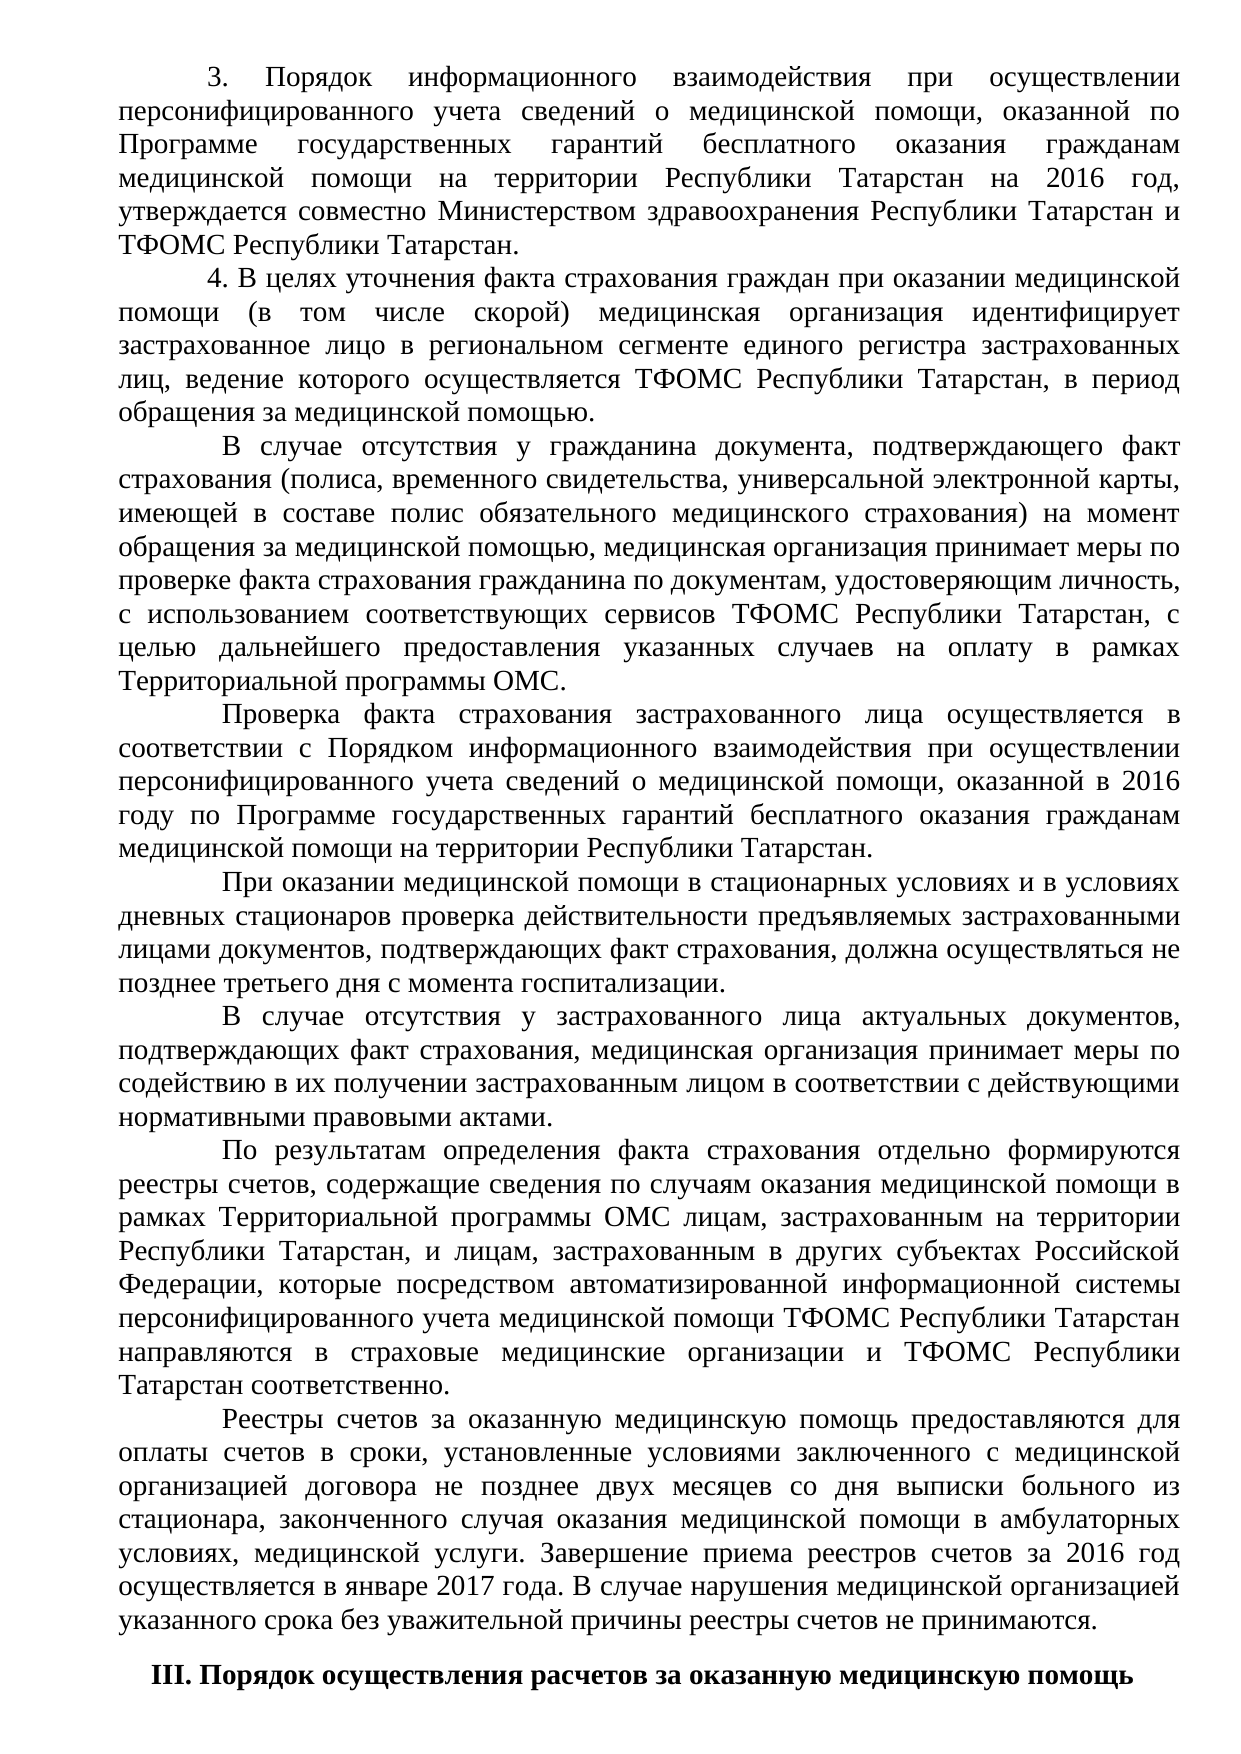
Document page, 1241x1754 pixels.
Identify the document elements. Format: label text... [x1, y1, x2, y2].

text Проверка факта страхования застрахованного лица осуществляется в соответствии с Порядком информационного взаимодействия при осуществлении персонифицированного учета сведений о медицинской помощи, оказанной в 2016 году по Программе государственных гарантий бесплатного оказания гражданам медицинской помощи на территории Республики Татарстан. [118, 696, 1181, 864]
text При оказании медицинской помощи в стационарных условиях и в условиях дневных стационаров проверка действительности предъявляемых застрахованными лицами документов, подтверждающих факт страхования, должна осуществляться не позднее третьего дня с момента госпитализации. [118, 864, 1181, 998]
text По результатам определения факта страхования отдельно формируются реестры счетов, содержащие сведения по случаям оказания медицинской помощи в рамках Территориальной программы ОМС лицам, застрахованным на территории Республики Татарстан, и лицам, застрахованным в других субъектах Российской Федерации, которые посредством автоматизированной информационной системы персонифицированного учета медицинской помощи ТФОМС Республики Татарстан направляются в страховые медицинские организации и ТФОМС Республики Татарстан соответственно. [118, 1132, 1181, 1401]
text В случае отсутствия у застрахованного лица актуальных документов, подтверждающих факт страхования, медицинская организация принимает меры по содействию в их получении застрахованным лицом в соответствии с действующими нормативными правовыми актами. [118, 998, 1181, 1132]
text 3. Порядок информационного взаимодействия при осуществлении персонифицированного учета сведений о медицинской помощи, оказанной по Программе государственных гарантий бесплатного оказания гражданам медицинской помощи на территории Республики Татарстан на 2016 год, утверждается совместно Министерством здравоохранения Республики Татарстан и ТФОМС Республики Татарстан. [118, 59, 1181, 260]
text III. Порядок осуществления расчетов за оказанную медицинскую помощь [103, 1657, 1181, 1691]
text В случае отсутствия у гражданина документа, подтверждающего факт страхования (полиса, временного свидетельства, универсальной электронной карты, имеющей в составе полис обязательного медицинского страхования) на момент обращения за медицинской помощью, медицинская организация принимает меры по проверке факта страхования гражданина по документам, удостоверяющим личность, с использованием соответствующих сервисов ТФОМС Республики Татарстан, с целью дальнейшего предоставления указанных случаев на оплату в рамках Территориальной программы ОМС. [118, 428, 1181, 696]
text Реестры счетов за оказанную медицинскую помощь предоставляются для оплаты счетов в сроки, установленные условиями заключенного с медицинской организацией договора не позднее двух месяцев со дня выписки больного из стационара, законченного случая оказания медицинской помощи в амбулаторных условиях, медицинской услуги. Завершение приема реестров счетов за 2016 год осуществляется в январе 2017 года. В случае нарушения медицинской организацией указанного срока без уважительной причины реестры счетов не принимаются. [118, 1401, 1181, 1636]
text 4. В целях уточнения факта страхования граждан при оказании медицинской помощи (в том числе скорой) медицинская организация идентифицирует застрахованное лицо в региональном сегменте единого регистра застрахованных лиц, ведение которого осуществляется ТФОМС Республики Татарстан, в период обращения за медицинской помощью. [118, 260, 1181, 428]
